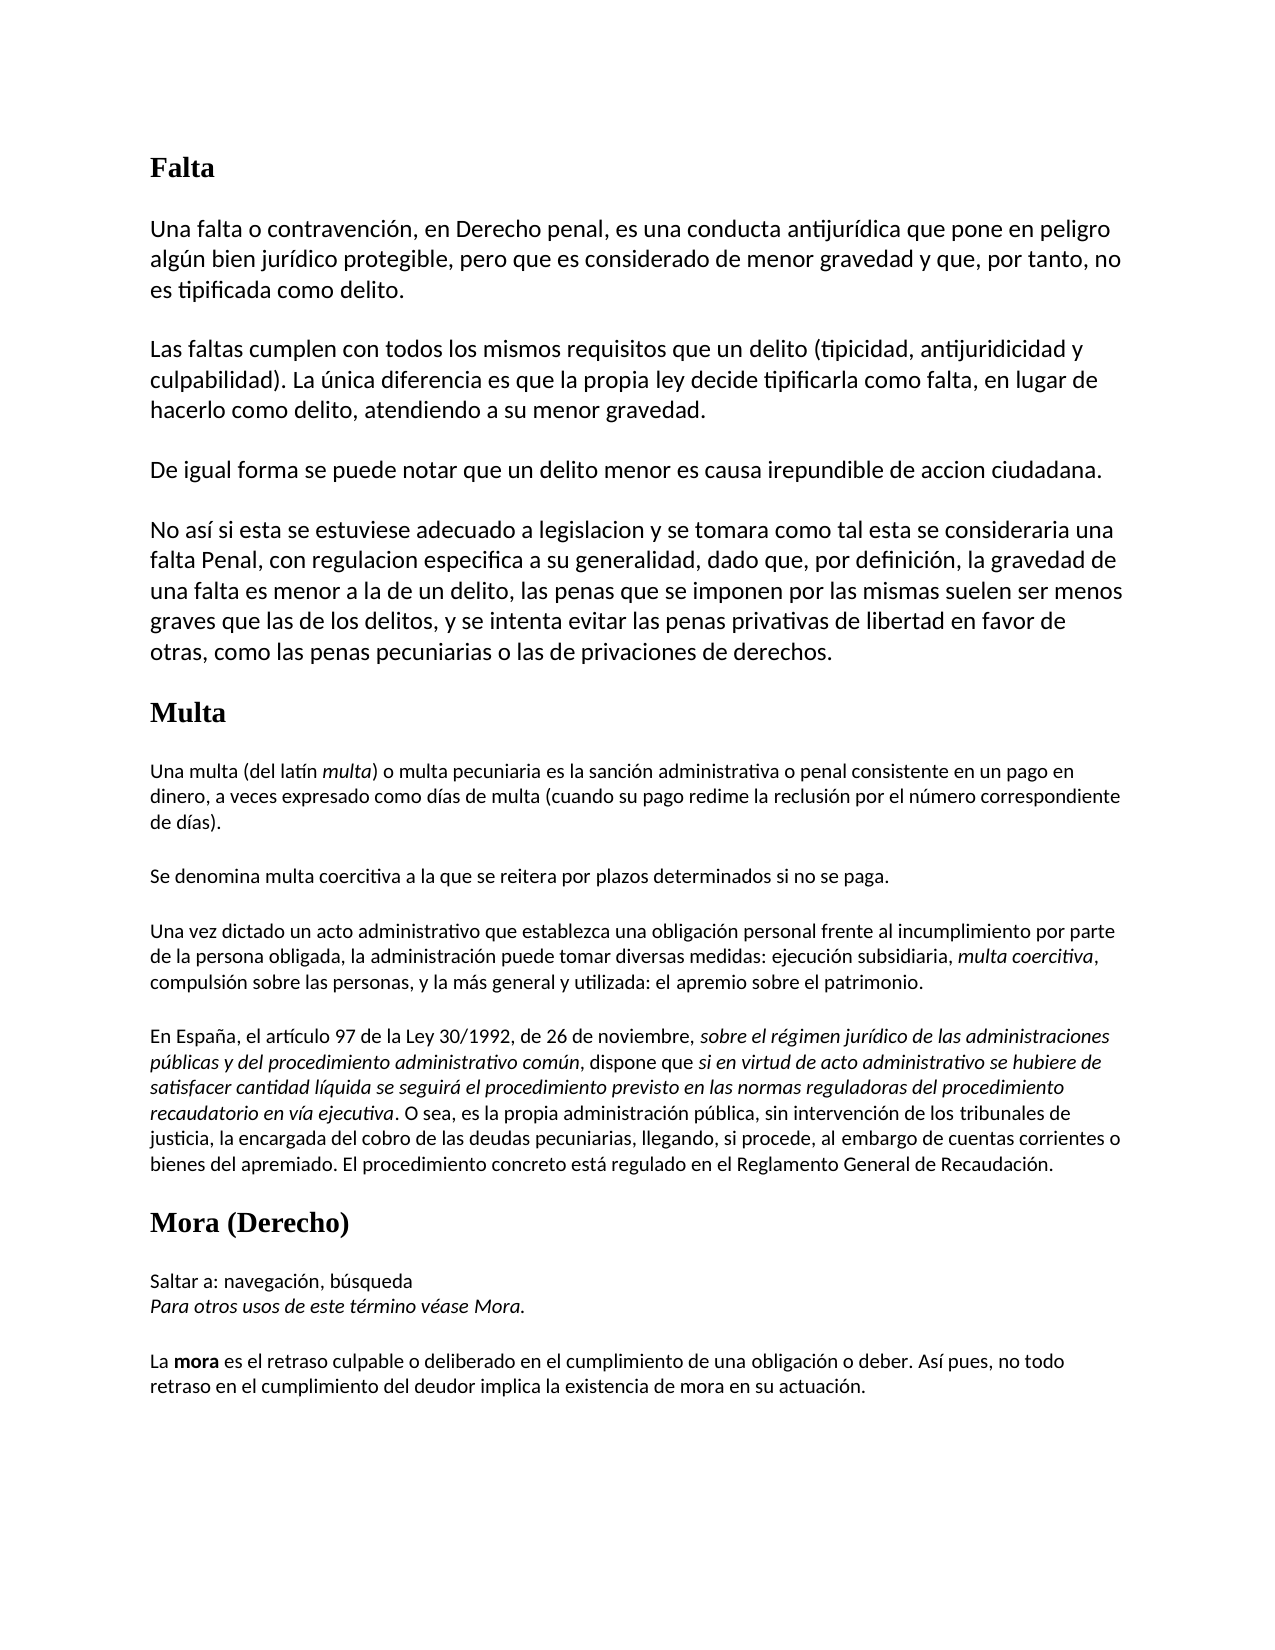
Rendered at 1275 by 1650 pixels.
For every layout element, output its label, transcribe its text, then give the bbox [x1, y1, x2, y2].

text Falta [150, 150, 1125, 183]
text Mora (Derecho) [150, 1205, 1125, 1239]
text Saltar a: navegación, búsqueda [150, 1268, 1125, 1293]
text Una vez dictado un acto administrativo que establezca una obligación personal frente al incumplimiento por parte de la persona obligada, la administración puede tomar diversas medidas: ejecución subsidiaria, multa coercitiva, compulsión sobre las personas, y la más general y utilizada: el apremio sobre el patrimonio. [150, 918, 1125, 994]
text Una multa (del latín multa) o multa pecuniaria es la sanción administrativa o penal consistente en un pago en dinero, a veces expresado como días de multa (cuando su pago redime la reclusión por el número correspondiente de días). [150, 758, 1125, 834]
text Una falta o contravención, en Derecho penal, es una conducta antijurídica que pone en peligro algún bien jurídico protegible, pero que es considerado de menor gravedad y que, por tanto, no es tipificada como delito. [150, 213, 1125, 304]
text En España, el artículo 97 de la Ley 30/1992, de 26 de noviembre, sobre el régimen jurídico de las administraciones públicas y del procedimiento administrativo común, dispone que si en virtud de acto administrativo se hubiere de satisfacer cantidad líquida se seguirá el procedimiento previsto en las normas reguladoras del procedimiento recaudatorio en vía ejecutiva. O sea, es la propia administración pública, sin intervención de los tribunales de justicia, la encargada del cobro de las deudas pecuniarias, llegando, si procede, al embargo de cuentas corrientes o bienes del apremiado. El procedimiento concreto está regulado en el Reglamento General de Recaudación. [150, 1024, 1125, 1176]
text De igual forma se puede notar que un delito menor es causa irepundible de accion ciudadana. [150, 454, 1125, 485]
text La mora es el retraso culpable o deliberado en el cumplimiento de una obligación o deber. Así pues, no todo retraso en el cumplimiento del deudor implica la existencia de mora en su actuación. [150, 1348, 1125, 1399]
text Multa [150, 696, 1125, 729]
text Las faltas cumplen con todos los mismos requisitos que un delito (tipicidad, antijuridicidad y culpabilidad). La única diferencia es que la propia ley decide tipificarla como falta, en lugar de hacerlo como delito, atendiendo a su menor gravedad. [150, 333, 1125, 425]
text Para otros usos de este término véase Mora. [150, 1293, 1125, 1319]
text No así si esta se estuviese adecuado a legislacion y se tomara como tal esta se consideraria una falta Penal, con regulacion especifica a su generalidad, dado que, por definición, la gravedad de una falta es menor a la de un delito, las penas que se imponen por las mismas suelen ser menos graves que las de los delitos, y se intenta evitar las penas privativas de libertad en favor de otras, como las penas pecuniarias o las de privaciones de derechos. [150, 514, 1125, 666]
text Se denomina multa coercitiva a la que se reitera por plazos determinados si no se paga. [150, 864, 1125, 889]
